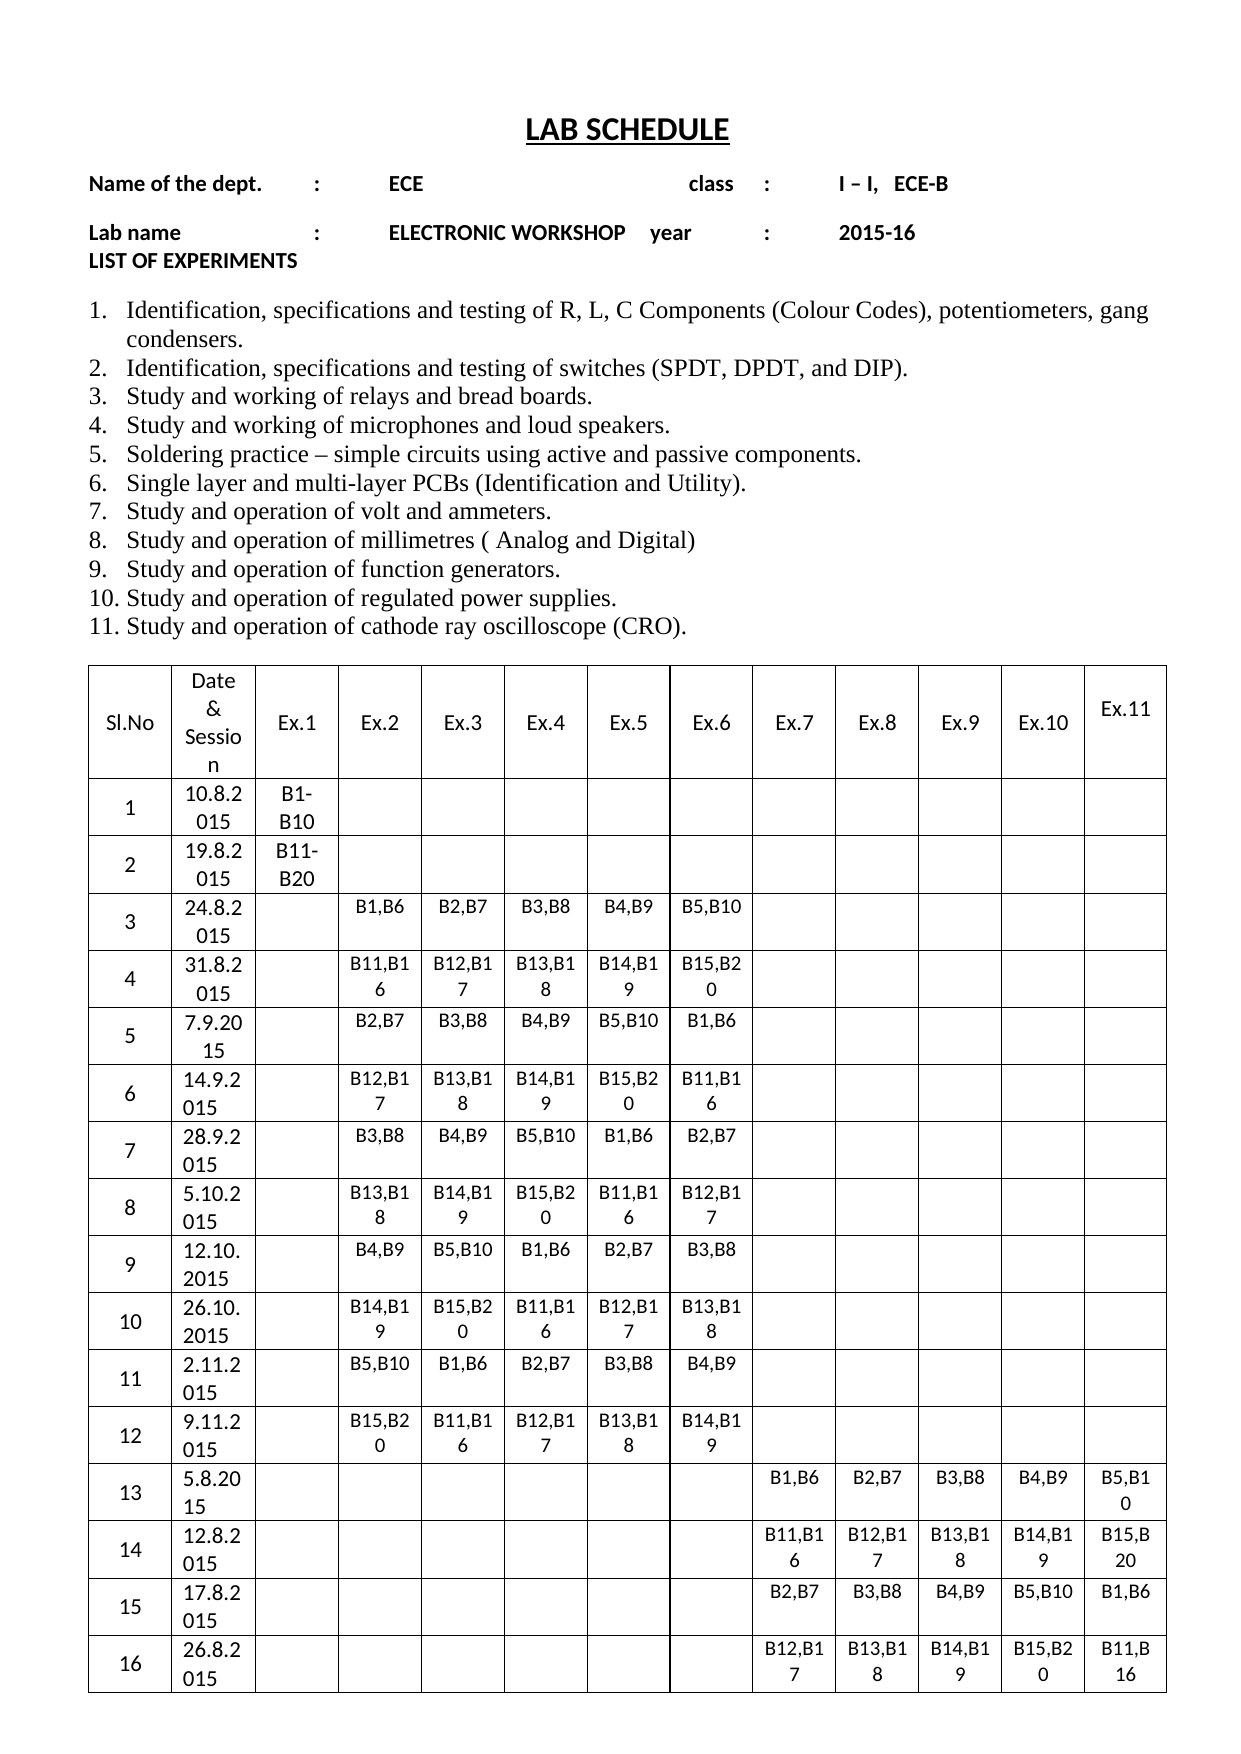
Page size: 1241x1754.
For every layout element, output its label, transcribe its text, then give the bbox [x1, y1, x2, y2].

table_cell [753, 1065, 835, 1121]
table_cell [422, 1521, 504, 1577]
table_cell [256, 951, 338, 1007]
table_cell B1-B10 [256, 779, 338, 835]
table_cell B14,B19 [919, 1636, 1001, 1692]
table_cell 6 [89, 1065, 171, 1121]
table_cell [919, 1236, 1001, 1292]
table_cell [753, 951, 835, 1007]
table_cell [836, 1179, 918, 1235]
table_cell B3,B8 [836, 1579, 918, 1634]
table_cell [1002, 1179, 1084, 1235]
table_cell 5 [89, 1008, 171, 1064]
table_cell [1085, 779, 1166, 835]
table_header Ex.3 [422, 666, 504, 778]
table_cell 7 [89, 1122, 171, 1178]
list Soldering practice – simple circuits using active and passive components. [89, 439, 1167, 468]
table_cell [1085, 1350, 1166, 1406]
table_cell B1,B6 [339, 894, 421, 949]
table_cell 16 [89, 1636, 171, 1692]
table_cell 24.8.2015 [172, 894, 255, 949]
table_cell 12 [89, 1407, 171, 1463]
table_cell [919, 894, 1001, 949]
table_cell [753, 1008, 835, 1064]
table_cell [256, 1179, 338, 1235]
table_cell B2,B7 [671, 1122, 752, 1178]
table_cell 5.10.2015 [172, 1179, 255, 1235]
table_cell [1085, 951, 1166, 1007]
table_cell 14.9.2015 [172, 1065, 255, 1121]
table_cell [919, 1293, 1001, 1349]
table_header Ex.6 [671, 666, 752, 778]
table_cell [919, 1065, 1001, 1121]
table_cell [1002, 1293, 1084, 1349]
table_cell B4,B9 [919, 1579, 1001, 1634]
table_cell [256, 1579, 338, 1634]
table_cell B1,B6 [753, 1464, 835, 1520]
table_cell B4,B9 [422, 1122, 504, 1178]
table_cell B3,B8 [505, 894, 587, 949]
text LAB SCHEDULE [89, 108, 1167, 149]
table_cell [836, 1065, 918, 1121]
table_cell 2 [89, 836, 171, 892]
table_cell B3,B8 [422, 1008, 504, 1064]
table_cell B5,B10 [1085, 1464, 1166, 1520]
table_cell [836, 836, 918, 892]
table_cell [422, 1636, 504, 1692]
table_cell B3,B8 [339, 1122, 421, 1178]
table_cell B15,B20 [422, 1293, 504, 1349]
table_cell [505, 1636, 587, 1692]
table_cell B2,B7 [836, 1464, 918, 1520]
table_cell B12,B17 [671, 1179, 752, 1235]
list Study and operation of cathode ray oscilloscope (CRO). [89, 611, 1167, 640]
table_cell B13,B18 [422, 1065, 504, 1121]
table_cell [1085, 1236, 1166, 1292]
table_cell 10 [89, 1293, 171, 1349]
table_cell B15,B20 [1002, 1636, 1084, 1692]
table_cell [919, 1179, 1001, 1235]
table_cell [256, 1122, 338, 1178]
table_cell B1,B6 [505, 1236, 587, 1292]
table_cell [339, 1464, 421, 1520]
table_cell B12,B17 [339, 1065, 421, 1121]
table_cell [753, 894, 835, 949]
table_cell B5,B10 [588, 1008, 669, 1064]
table_cell [671, 1521, 752, 1577]
table_cell B11,B16 [422, 1407, 504, 1463]
text Name of the dept. : ECE class : I – I, ECE-B [89, 169, 1167, 197]
table_cell B14,B19 [1002, 1521, 1084, 1577]
table_cell [753, 779, 835, 835]
table_cell [671, 1579, 752, 1634]
list Study and operation of function generators. [89, 554, 1167, 583]
table_cell [1002, 1350, 1084, 1406]
table_cell [505, 779, 587, 835]
table_cell [1085, 1293, 1166, 1349]
table_cell [339, 836, 421, 892]
table_cell B1,B6 [1085, 1579, 1166, 1634]
table_cell B12,B17 [505, 1407, 587, 1463]
table_cell [753, 1179, 835, 1235]
table_cell 11 [89, 1350, 171, 1406]
table_cell [588, 1579, 669, 1634]
table_cell [1085, 1407, 1166, 1463]
table_cell [1002, 1065, 1084, 1121]
table_cell B13,B18 [671, 1293, 752, 1349]
table_cell 14 [89, 1521, 171, 1577]
table_cell B5,B10 [422, 1236, 504, 1292]
table_cell 12.8.2015 [172, 1521, 255, 1577]
table_header Ex.1 [256, 666, 338, 778]
table_cell [339, 779, 421, 835]
table_cell B12,B17 [753, 1636, 835, 1692]
table_cell [588, 1464, 669, 1520]
table_cell 8 [89, 1179, 171, 1235]
table_cell B11,B16 [339, 951, 421, 1007]
table_cell [505, 1579, 587, 1634]
list Identification, specifications and testing of R, L, C Components (Colour Codes), potentiometers, gang condensers. [89, 295, 1167, 353]
table_cell [256, 1407, 338, 1463]
table_cell B2,B7 [422, 894, 504, 949]
table_cell 28.9.2015 [172, 1122, 255, 1178]
table_header Sl.No [89, 666, 171, 778]
table_cell B13,B18 [836, 1636, 918, 1692]
text Lab name : ELECTRONIC WORKSHOP year : 2015-16 [89, 218, 1167, 246]
table_cell [836, 1350, 918, 1406]
table_cell [753, 1407, 835, 1463]
table_cell [1085, 1065, 1166, 1121]
table_cell B4,B9 [671, 1350, 752, 1406]
list Study and operation of millimetres ( Analog and Digital) [89, 525, 1167, 554]
table_cell [836, 779, 918, 835]
table_cell [836, 1236, 918, 1292]
table_cell B15,B20 [671, 951, 752, 1007]
table_cell [1002, 836, 1084, 892]
table_header Ex.4 [505, 666, 587, 778]
list Single layer and multi-layer PCBs (Identification and Utility). [89, 468, 1167, 496]
table_cell 1 [89, 779, 171, 835]
table_cell [836, 1293, 918, 1349]
table_header Ex.8 [836, 666, 918, 778]
table_cell 15 [89, 1579, 171, 1634]
table_cell [256, 894, 338, 949]
table_cell [671, 1636, 752, 1692]
table_cell [836, 894, 918, 949]
table_cell B4,B9 [339, 1236, 421, 1292]
list Study and working of relays and bread boards. [89, 381, 1167, 410]
table_cell [256, 1008, 338, 1064]
table_cell B1,B6 [588, 1122, 669, 1178]
table_cell B3,B8 [671, 1236, 752, 1292]
table_cell [422, 836, 504, 892]
table_cell [505, 1521, 587, 1577]
table_cell B15,B20 [505, 1179, 587, 1235]
table_cell [588, 1521, 669, 1577]
table_cell [836, 951, 918, 1007]
table_cell B11,B16 [505, 1293, 587, 1349]
table_cell B4,B9 [1002, 1464, 1084, 1520]
table_cell [919, 1407, 1001, 1463]
table_cell B11,B16 [1085, 1636, 1166, 1692]
table_cell B14,B19 [671, 1407, 752, 1463]
table_cell [256, 1464, 338, 1520]
table_cell 12.10.2015 [172, 1236, 255, 1292]
table_cell [588, 1636, 669, 1692]
table_header Date & Session [172, 666, 255, 778]
table_cell [1085, 1179, 1166, 1235]
table_cell B14,B19 [505, 1065, 587, 1121]
list Study and working of microphones and loud speakers. [89, 410, 1167, 439]
list Identification, specifications and testing of switches (SPDT, DPDT, and DIP). [89, 353, 1167, 381]
table_cell [671, 1464, 752, 1520]
table_cell 3 [89, 894, 171, 949]
table_cell 9.11.2015 [172, 1407, 255, 1463]
table_cell [753, 1350, 835, 1406]
list Study and operation of volt and ammeters. [89, 496, 1167, 525]
table_cell [919, 951, 1001, 1007]
table_cell 4 [89, 951, 171, 1007]
table_cell [753, 1122, 835, 1178]
table_cell [1002, 1407, 1084, 1463]
table_cell [256, 1065, 338, 1121]
table_cell 5.8.2015 [172, 1464, 255, 1520]
table_cell B4,B9 [505, 1008, 587, 1064]
table_cell [422, 1464, 504, 1520]
table_cell B15,B20 [1085, 1521, 1166, 1577]
table_cell 19.8.2015 [172, 836, 255, 892]
table_cell B12,B17 [836, 1521, 918, 1577]
table_cell B14,B19 [588, 951, 669, 1007]
table_cell 2.11.2015 [172, 1350, 255, 1406]
table_cell [339, 1636, 421, 1692]
table_cell [919, 1122, 1001, 1178]
table_cell [588, 779, 669, 835]
table_cell [1002, 779, 1084, 835]
table_cell [836, 1122, 918, 1178]
table_cell B5,B10 [505, 1122, 587, 1178]
table_cell [256, 1293, 338, 1349]
table_cell B11-B20 [256, 836, 338, 892]
table_cell [836, 1008, 918, 1064]
table_cell [422, 1579, 504, 1634]
table_cell 26.8.2015 [172, 1636, 255, 1692]
table_cell B2,B7 [339, 1008, 421, 1064]
table_cell B3,B8 [919, 1464, 1001, 1520]
table_cell 31.8.2015 [172, 951, 255, 1007]
table_cell [1085, 1008, 1166, 1064]
table_cell [1002, 1122, 1084, 1178]
table_cell [836, 1407, 918, 1463]
table_cell B4,B9 [588, 894, 669, 949]
table_header Ex.10 [1002, 666, 1084, 778]
table_cell B13,B18 [919, 1521, 1001, 1577]
table_cell B1,B6 [422, 1350, 504, 1406]
table_header Ex.11 [1085, 666, 1166, 778]
table_cell B5,B10 [1002, 1579, 1084, 1634]
table_cell [671, 779, 752, 835]
table_cell 7.9.2015 [172, 1008, 255, 1064]
table_cell B13,B18 [339, 1179, 421, 1235]
table_cell [919, 1008, 1001, 1064]
table_cell B1,B6 [671, 1008, 752, 1064]
table_cell 10.8.2015 [172, 779, 255, 835]
table_cell B11,B16 [753, 1521, 835, 1577]
table_cell B13,B18 [588, 1407, 669, 1463]
table_cell B12,B17 [422, 951, 504, 1007]
table_cell [919, 836, 1001, 892]
table_header Ex.2 [339, 666, 421, 778]
table_cell [256, 1521, 338, 1577]
table_cell [1085, 1122, 1166, 1178]
table_cell 17.8.2015 [172, 1579, 255, 1634]
table_cell [256, 1636, 338, 1692]
table_cell B13,B18 [505, 951, 587, 1007]
table_cell [1002, 951, 1084, 1007]
table_cell [753, 836, 835, 892]
table_cell [256, 1236, 338, 1292]
table_header Ex.5 [588, 666, 669, 778]
table_cell [753, 1293, 835, 1349]
table_cell [919, 1350, 1001, 1406]
table_cell [1085, 836, 1166, 892]
table_cell [505, 836, 587, 892]
table_cell [1002, 1236, 1084, 1292]
list Study and operation of regulated power supplies. [89, 583, 1167, 611]
table_cell B11,B16 [588, 1179, 669, 1235]
text LIST OF EXPERIMENTS [89, 246, 1167, 274]
table_cell B15,B20 [588, 1065, 669, 1121]
table_cell [1002, 894, 1084, 949]
table_cell B2,B7 [505, 1350, 587, 1406]
table_cell B12,B17 [588, 1293, 669, 1349]
table_cell [339, 1579, 421, 1634]
table_cell [339, 1521, 421, 1577]
table_cell [1085, 894, 1166, 949]
table_cell B11,B16 [671, 1065, 752, 1121]
table_cell B15,B20 [339, 1407, 421, 1463]
table_cell [671, 836, 752, 892]
table_cell B14,B19 [422, 1179, 504, 1235]
table_cell [753, 1236, 835, 1292]
table_cell B2,B7 [753, 1579, 835, 1634]
table_cell [919, 779, 1001, 835]
table_header Ex.9 [919, 666, 1001, 778]
table_cell B14,B19 [339, 1293, 421, 1349]
table_cell B5,B10 [339, 1350, 421, 1406]
table_cell B5,B10 [671, 894, 752, 949]
table_cell [588, 836, 669, 892]
table_cell [505, 1464, 587, 1520]
table_cell 26.10.2015 [172, 1293, 255, 1349]
table_cell [422, 779, 504, 835]
table_cell [256, 1350, 338, 1406]
table_cell 9 [89, 1236, 171, 1292]
table_cell [1002, 1008, 1084, 1064]
table_cell 13 [89, 1464, 171, 1520]
table_cell B2,B7 [588, 1236, 669, 1292]
table_cell B3,B8 [588, 1350, 669, 1406]
table_header Ex.7 [753, 666, 835, 778]
